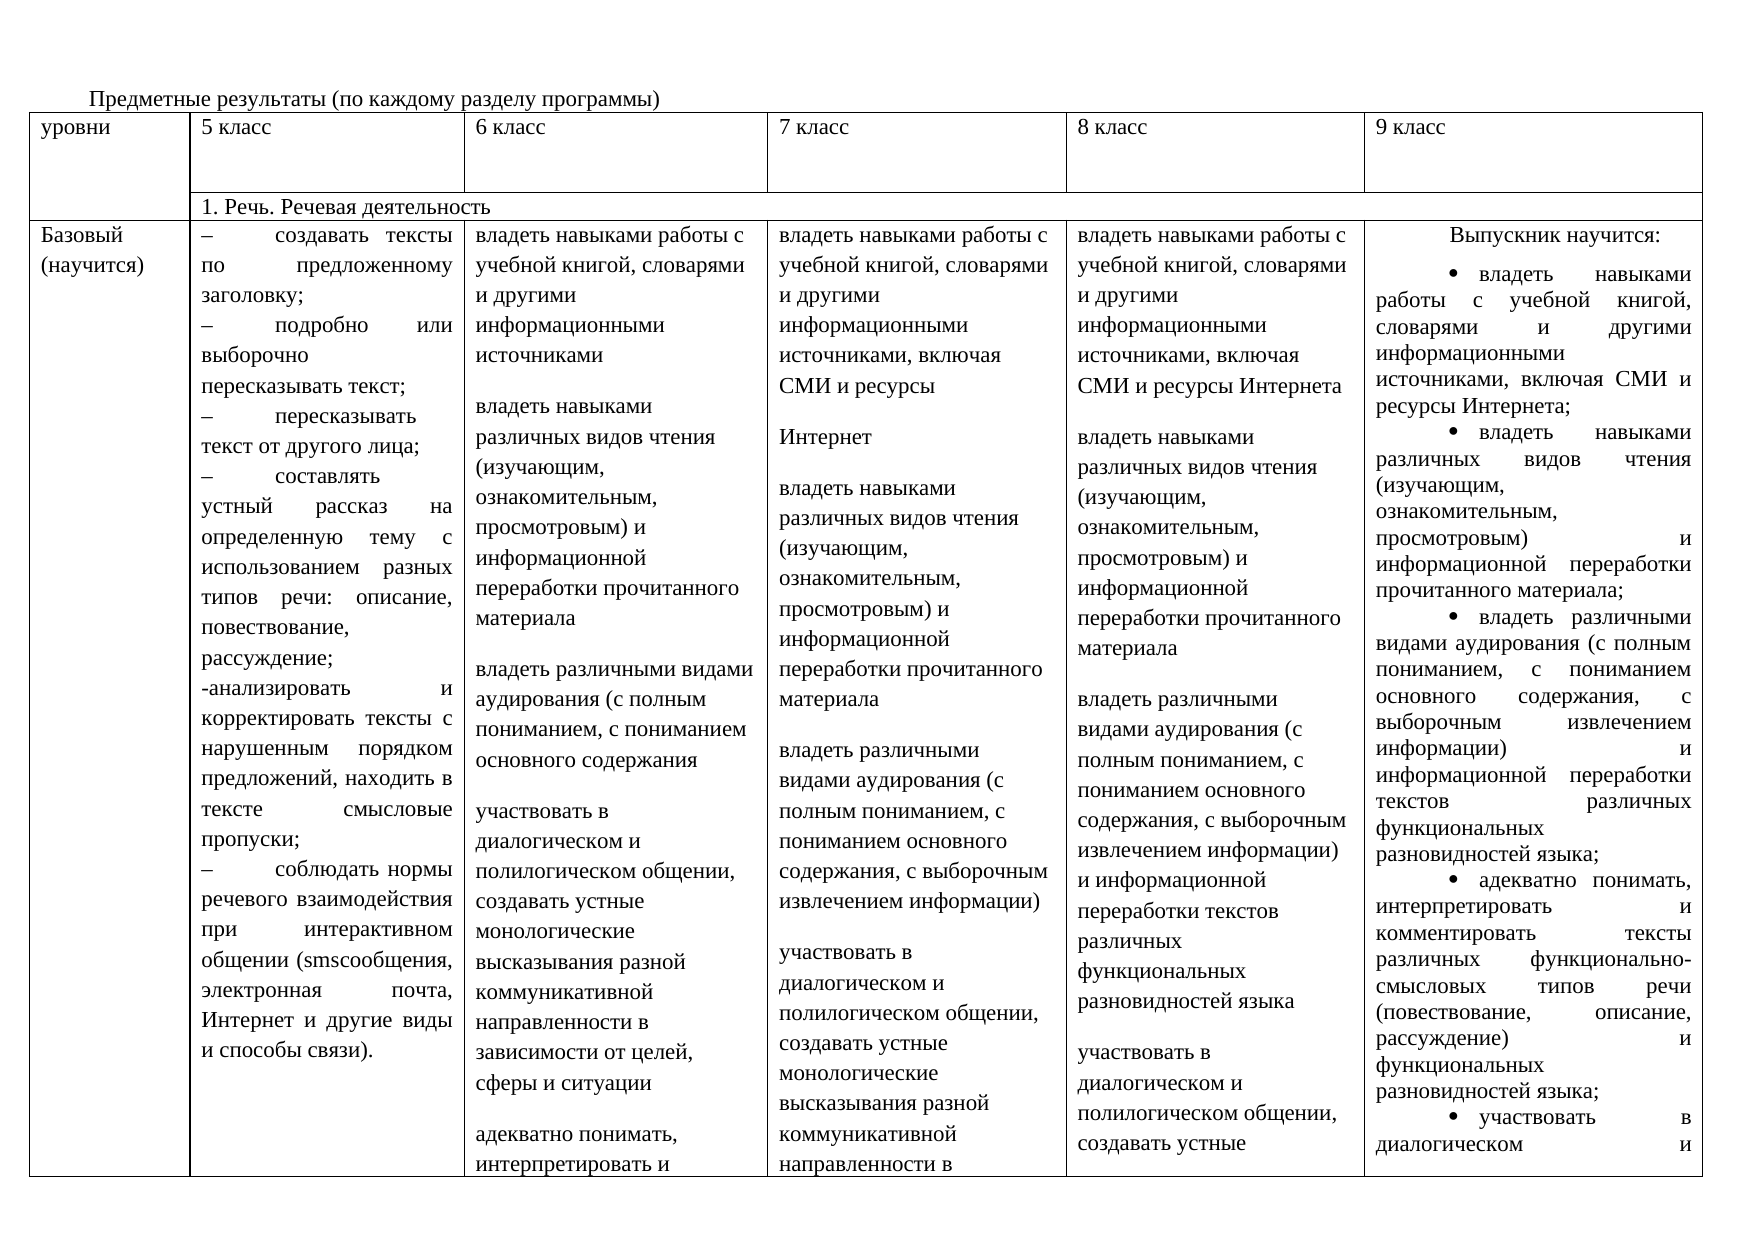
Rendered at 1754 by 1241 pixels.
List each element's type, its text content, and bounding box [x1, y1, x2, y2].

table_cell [191, 221, 464, 1176]
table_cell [1365, 221, 1702, 1176]
table_cell 1. Речь. Речевая деятельность [191, 193, 1702, 219]
table_header уровни [30, 113, 189, 219]
table_cell Базовый (научится) [30, 221, 189, 1176]
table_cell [465, 221, 767, 1176]
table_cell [768, 221, 1066, 1176]
table_header 6 класс [465, 113, 767, 192]
table_header 9 класс [1365, 113, 1702, 192]
table_header 5 класс [191, 113, 464, 192]
text Предметные результаты (по каждому разделу программы) [89, 85, 1665, 112]
table_header 8 класс [1067, 113, 1364, 192]
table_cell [1067, 221, 1364, 1176]
table_header 7 класс [768, 113, 1066, 192]
